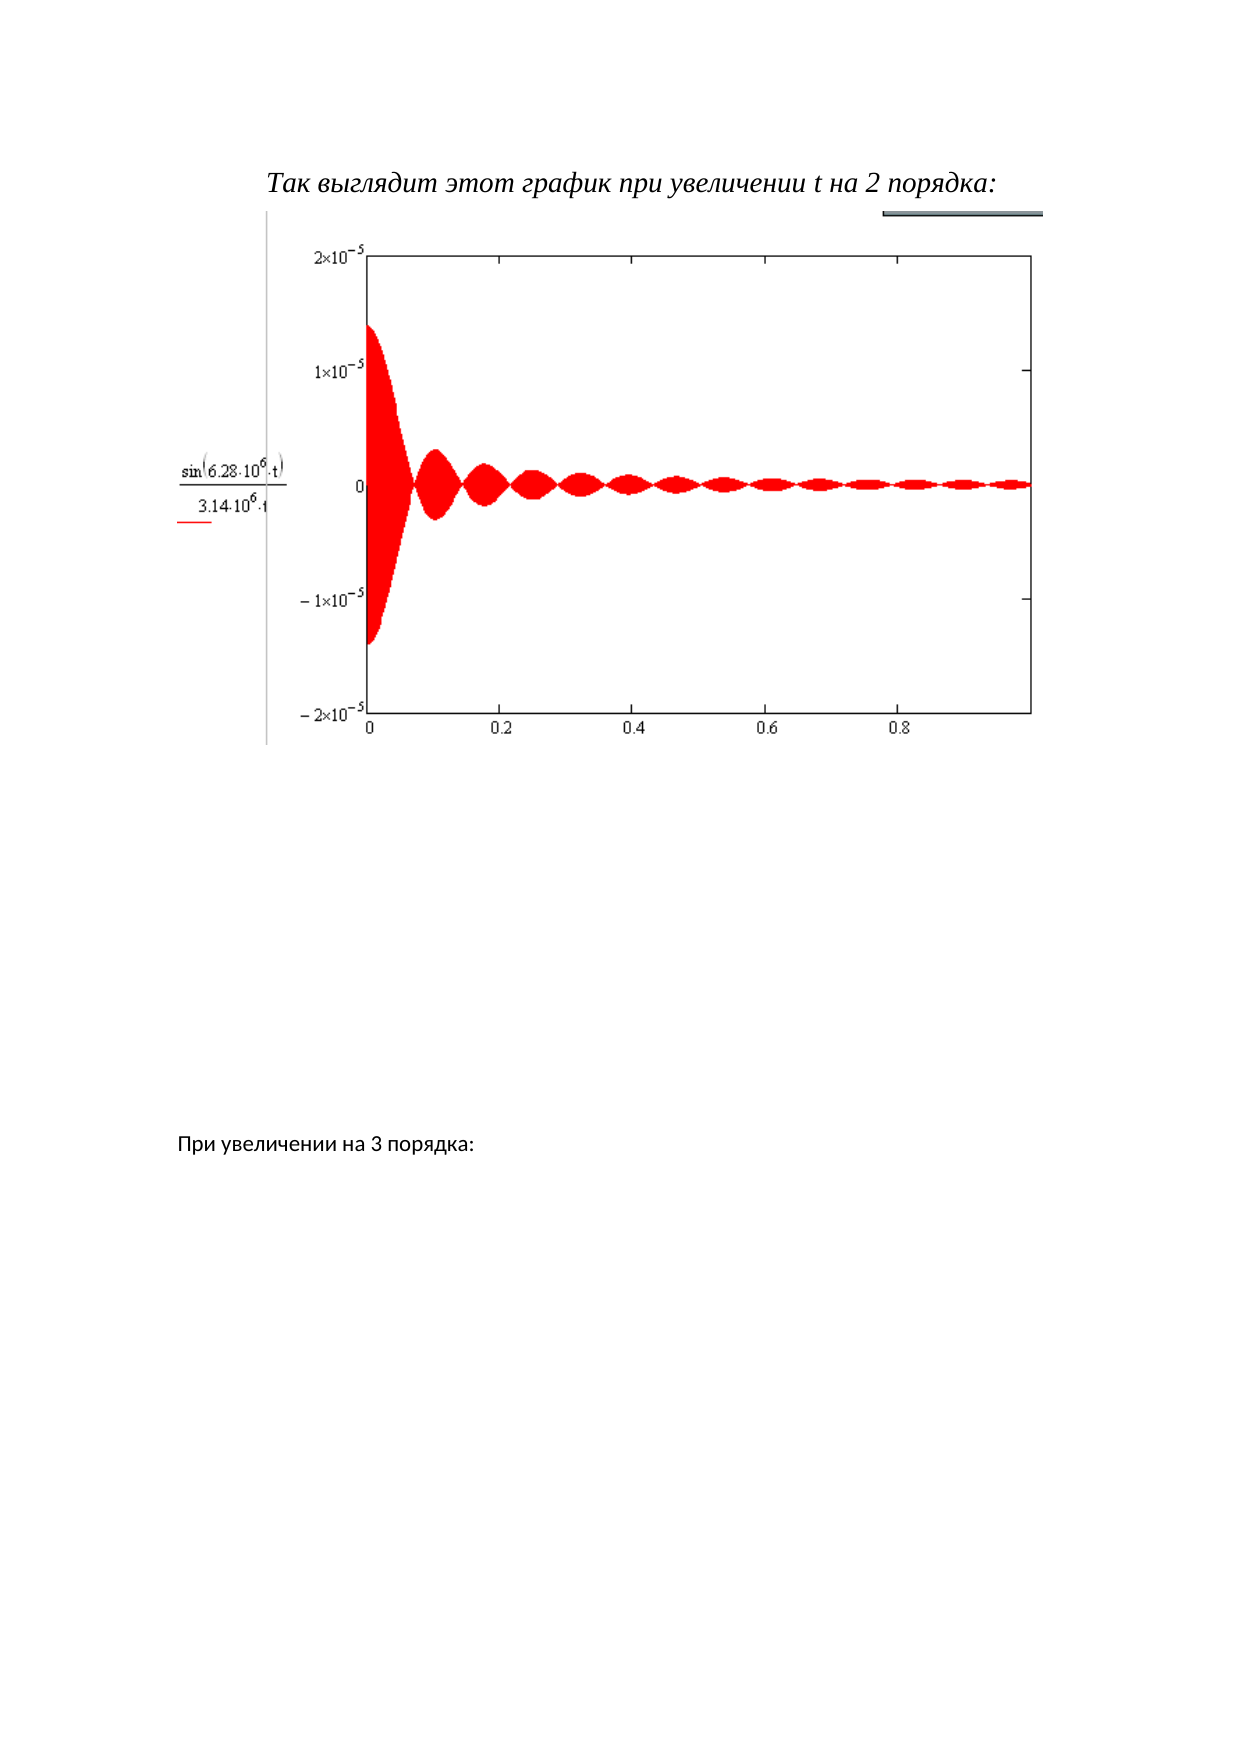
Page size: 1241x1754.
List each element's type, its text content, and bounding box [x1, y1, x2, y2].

text При увеличении на 3 порядка: [177, 1129, 1152, 1157]
picture [177, 211, 1043, 745]
text Так выглядит этот график при увеличении t на 2 порядка: [177, 165, 1152, 198]
